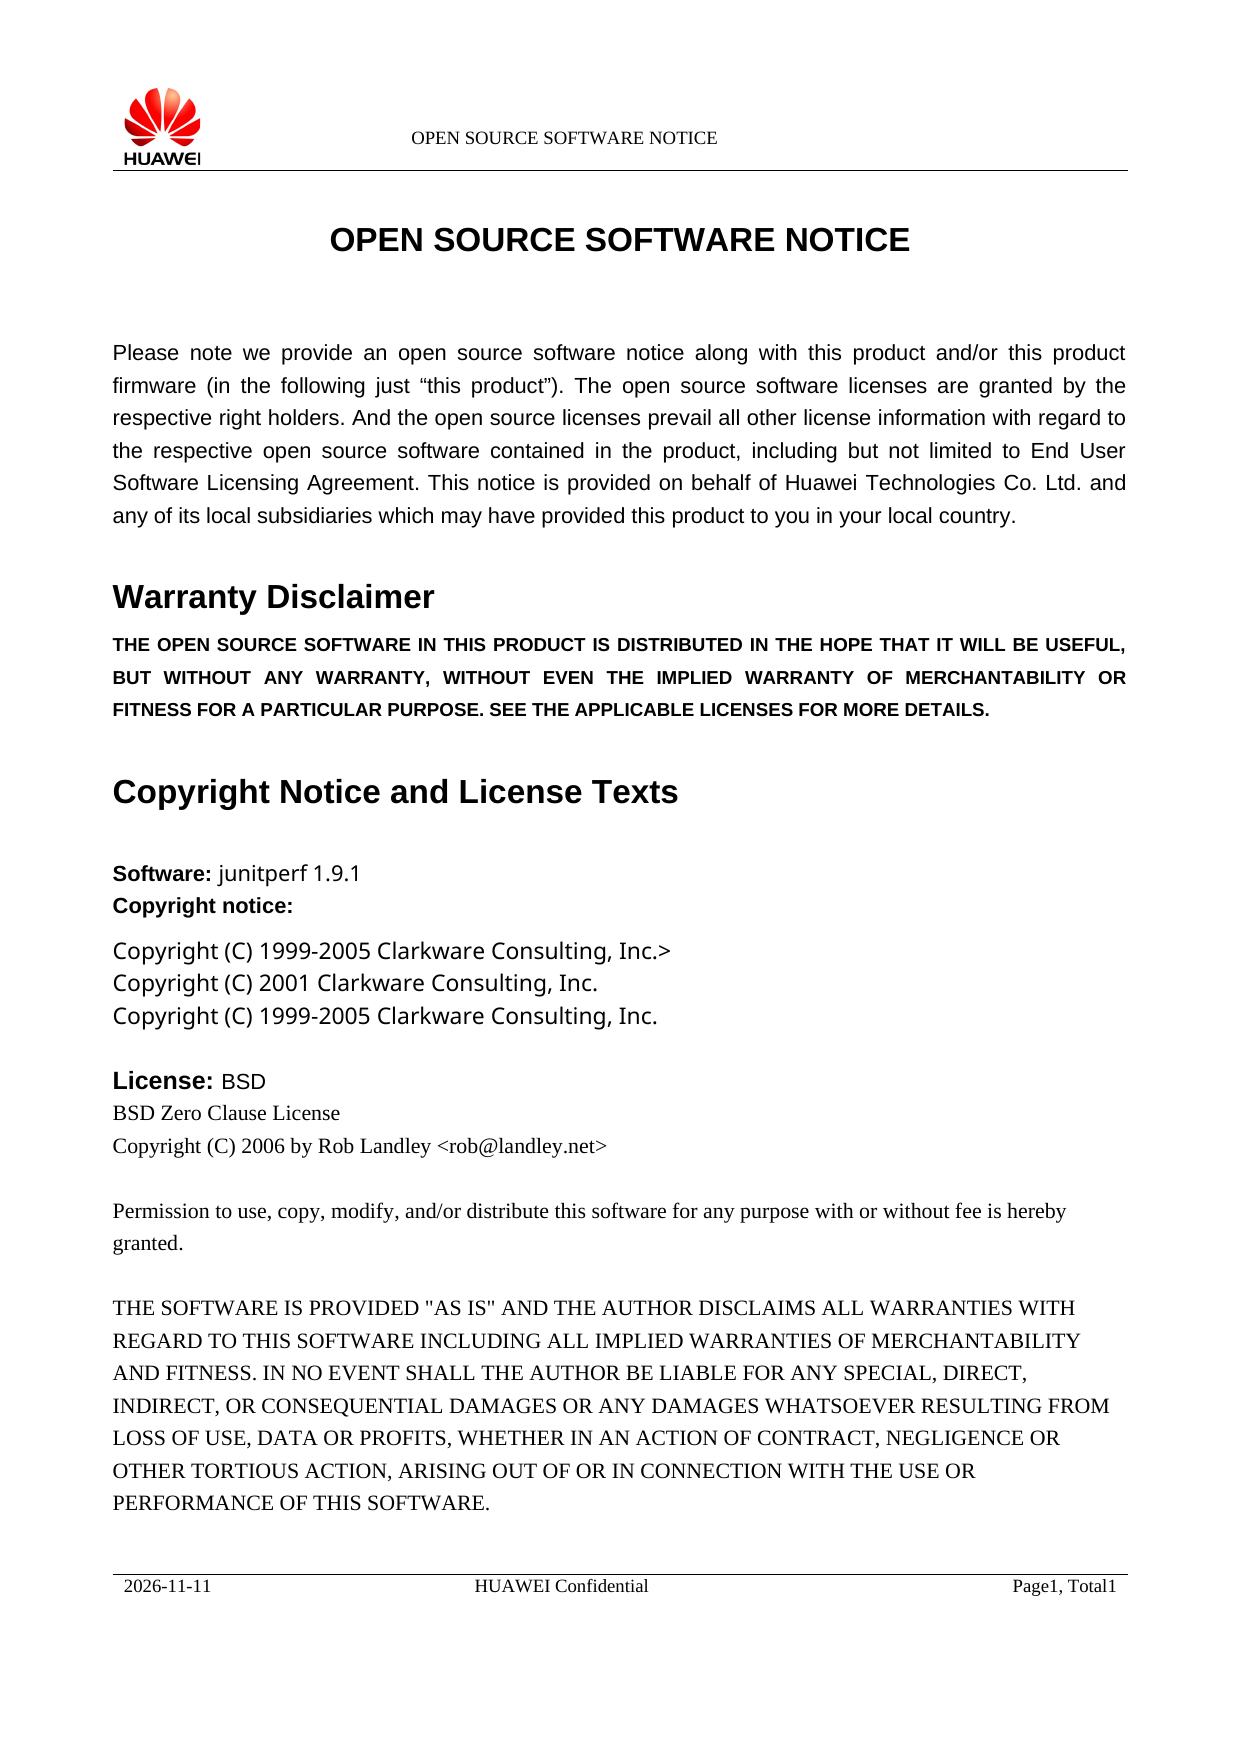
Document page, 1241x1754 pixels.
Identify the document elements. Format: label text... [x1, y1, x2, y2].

text OPEN SOURCE SOFTWARE NOTICE [112, 206, 1128, 271]
picture [124, 88, 201, 165]
text Warranty Disclaimer [112, 564, 1128, 629]
title Software: junitperf 1.9.1 [112, 856, 1128, 889]
text BSD Zero Clause License Copyright (C) 2006 by Rob Landley <rob@landley.net> Permission to use, copy, modify, and/or distribute this software for any purpose with or without fee is hereby granted. THE SOFTWARE IS PROVIDED "AS IS" AND THE AUTHOR DISCLAIMS ALL WARRANTIES WITH REGARD TO THIS SOFTWARE INCLUDING ALL IMPLIED WARRANTIES OF MERCHANTABILITY AND FITNESS. IN NO EVENT SHALL THE AUTHOR BE LIABLE FOR ANY SPECIAL, DIRECT, INDIRECT, OR CONSEQUENTIAL DAMAGES OR ANY DAMAGES WHATSOEVER RESULTING FROM LOSS OF USE, DATA OR PROFITS, WHETHER IN AN ACTION OF CONTRACT, NEGLIGENCE OR OTHER TORTIOUS ACTION, ARISING OUT OF OR IN CONNECTION WITH THE USE OR PERFORMANCE OF THIS SOFTWARE. [112, 1096, 1128, 1551]
text The open source software in this product is distributed in the hope that it will be useful, but WITHOUT ANY WARRANTY, without even the implied warranty of MERCHANTABILITY or FITNESS FOR A PARTICULAR PURPOSE. See the applicable licenses for more details. [112, 629, 1128, 726]
text Please note we provide an open source software notice along with this product and/or this product firmware (in the following just “this product”). The open source software licenses are granted by the respective right holders. And the open source licenses prevail all other license information with regard to the respective open source software contained in the product, including but not limited to End User Software Licensing Agreement. This notice is provided on behalf of Huawei Technologies Co. Ltd. and any of its local subsidiaries which may have provided this product to you in your local country. [112, 336, 1128, 531]
text Copyright notice: [112, 889, 1128, 921]
text License: BSD [112, 1064, 1128, 1096]
text Copyright (C) 1999-2005 Clarkware Consulting, Inc.> Copyright (C) 2001 Clarkware Consulting, Inc. Copyright (C) 1999-2005 Clarkware Consulting, Inc. [112, 934, 1128, 1064]
text Copyright Notice and License Texts [112, 759, 1128, 824]
